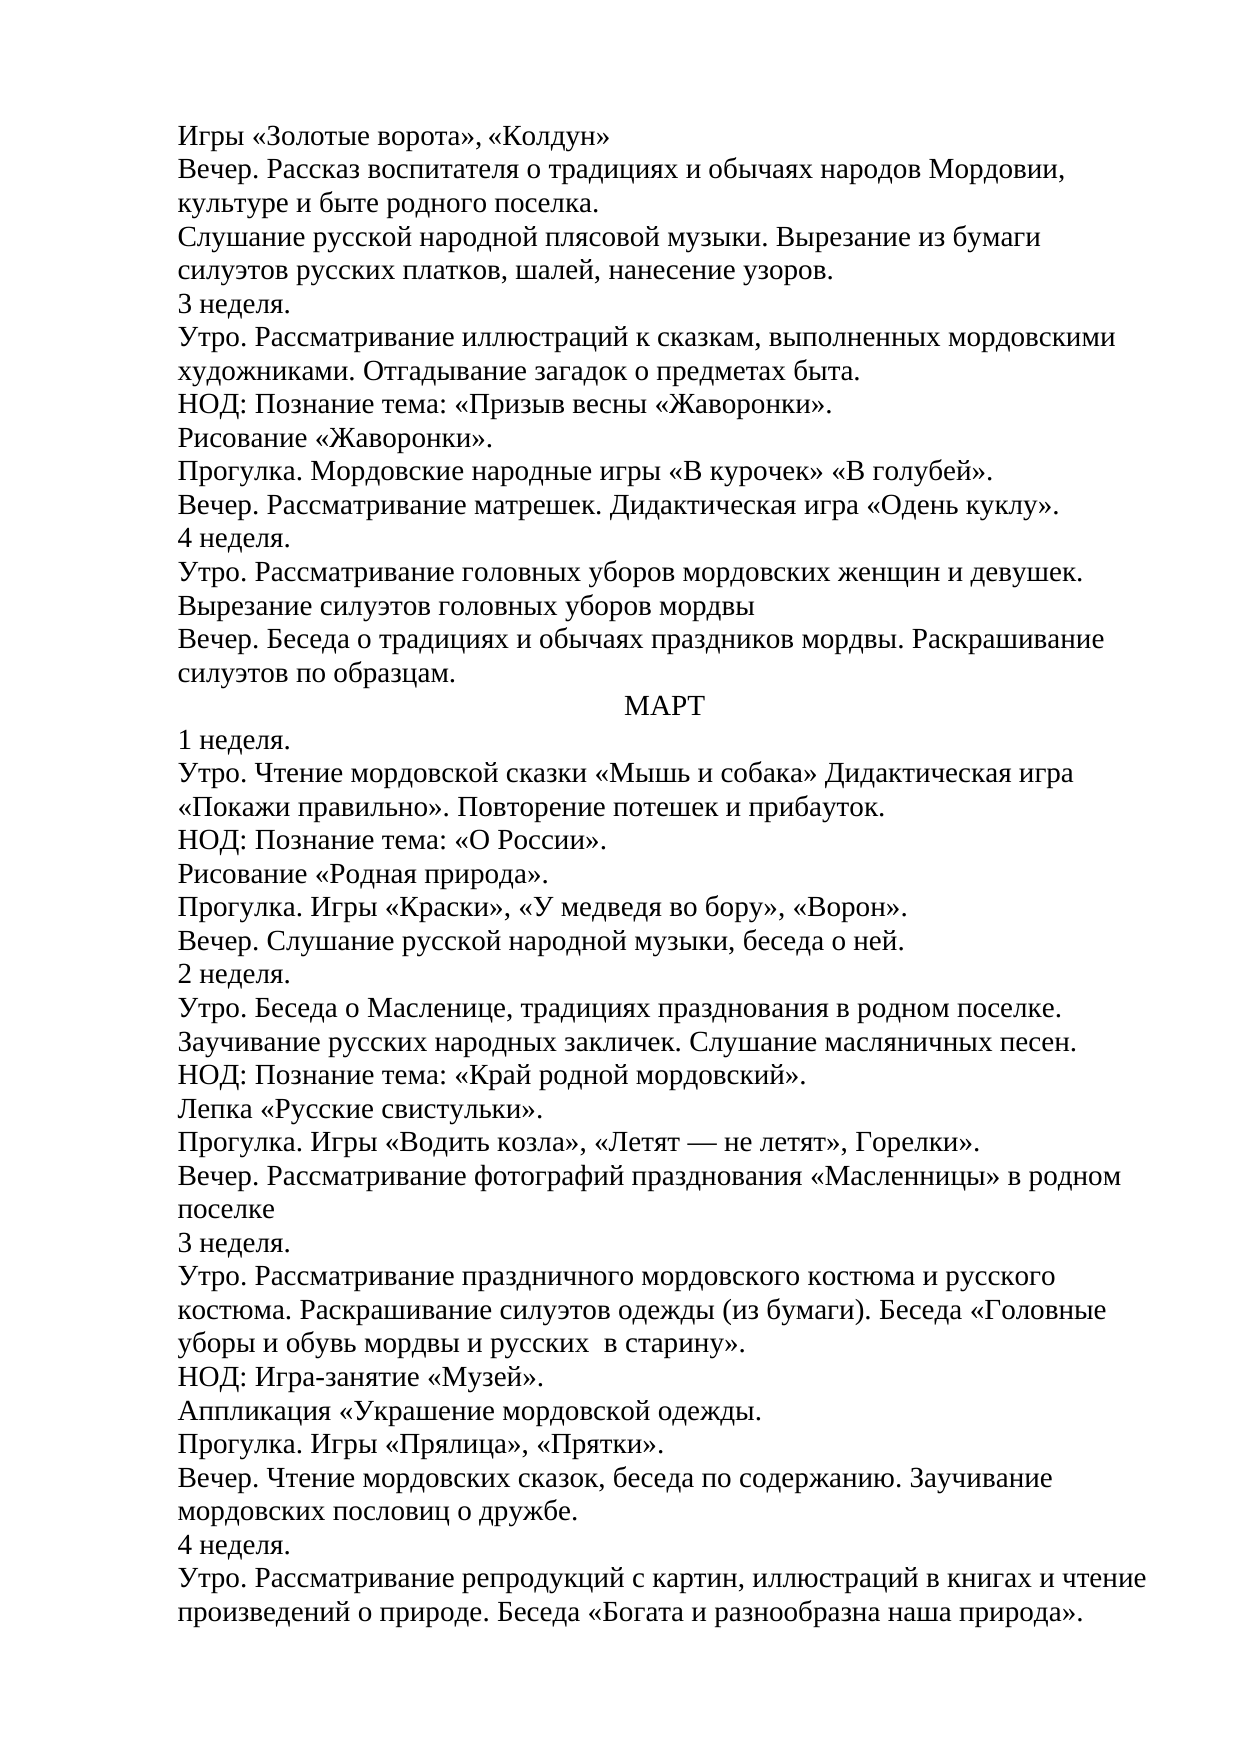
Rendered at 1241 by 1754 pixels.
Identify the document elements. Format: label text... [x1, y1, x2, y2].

text 2 неделя. [177, 957, 1152, 990]
text 4 неделя. [177, 521, 1152, 554]
text МАРТ [177, 688, 1152, 722]
text Прогулка. Мордовские народные игры «В курочек» «В голубей». [177, 453, 1152, 487]
text Рисование «Жаворонки». [177, 420, 1152, 453]
text Вечер. Слушание русской народной музыки, беседа о ней. [177, 923, 1152, 957]
text 1 неделя. [177, 722, 1152, 755]
text Рисование «Родная природа». [177, 856, 1152, 889]
text 4 неделя. [177, 1527, 1152, 1560]
text Вечер. Рассматривание фотографий празднования «Масленницы» в родном поселке [177, 1158, 1152, 1225]
text Прогулка. Игры «Прялица», «Прятки». [177, 1426, 1152, 1460]
text Утро. Рассматривание праздничного мордовского костюма и русского костюма. Раскрашивание силуэтов одежды (из бумаги). Беседа «Головные уборы и обувь мордвы и русских в старину». [177, 1258, 1152, 1359]
text НОД: Игра-занятие «Музей». [177, 1359, 1152, 1393]
text Прогулка. Игры «Краски», «У медведя во бору», «Ворон». [177, 889, 1152, 923]
text 3 неделя. [177, 286, 1152, 319]
text Вечер. Рассматривание матрешек. Дидактическая игра «Одень куклу». [177, 487, 1152, 521]
text 3 неделя. [177, 1225, 1152, 1258]
text Вечер. Рассказ воспитателя о традициях и обычаях народов Мордовии, культуре и быте родного поселка. [177, 152, 1152, 219]
text Утро. Рассматривание репродукций с картин, иллюстраций в книгах и чтение произведений о природе. Беседа «Богата и разнообразна наша природа». [177, 1560, 1152, 1627]
text НОД: Познание тема: «О России». [177, 822, 1152, 856]
text Утро. Рассматривание головных уборов мордовских женщин и девушек. Вырезание силуэтов головных уборов мордвы [177, 554, 1152, 621]
text Прогулка. Игры «Водить козла», «Летят — не летят», Горелки». [177, 1124, 1152, 1158]
text Утро. Чтение мордовской сказки «Мышь и собака» Дидактическая игра «Покажи правильно». Повторение потешек и прибауток. [177, 755, 1152, 822]
text Лепка «Русские свистульки». [177, 1091, 1152, 1124]
text НОД: Познание тема: «Призыв весны «Жаворонки». [177, 386, 1152, 420]
text Вечер. Беседа о традициях и обычаях праздников мордвы. Раскрашивание силуэтов по образцам. [177, 621, 1152, 688]
text Слушание русской народной плясовой музыки. Вырезание из бумаги силуэтов русских платков, шалей, нанесение узоров. [177, 219, 1152, 286]
text НОД: Познание тема: «Край родной мордовский». [177, 1057, 1152, 1091]
text Аппликация «Украшение мордовской одежды. [177, 1393, 1152, 1426]
text Утро. Беседа о Масленице, традициях празднования в родном поселке. Заучивание русских народных закличек. Слушание масляничных песен. [177, 990, 1152, 1057]
text Игры «Золотые ворота», «Колдун» [177, 118, 1152, 152]
text Вечер. Чтение мордовских сказок, беседа по содержанию. Заучивание мордовских пословиц о дружбе. [177, 1460, 1152, 1527]
text Утро. Рассматривание иллюстраций к сказкам, выполненных мордовскими художниками. Отгадывание загадок о предметах быта. [177, 319, 1152, 386]
